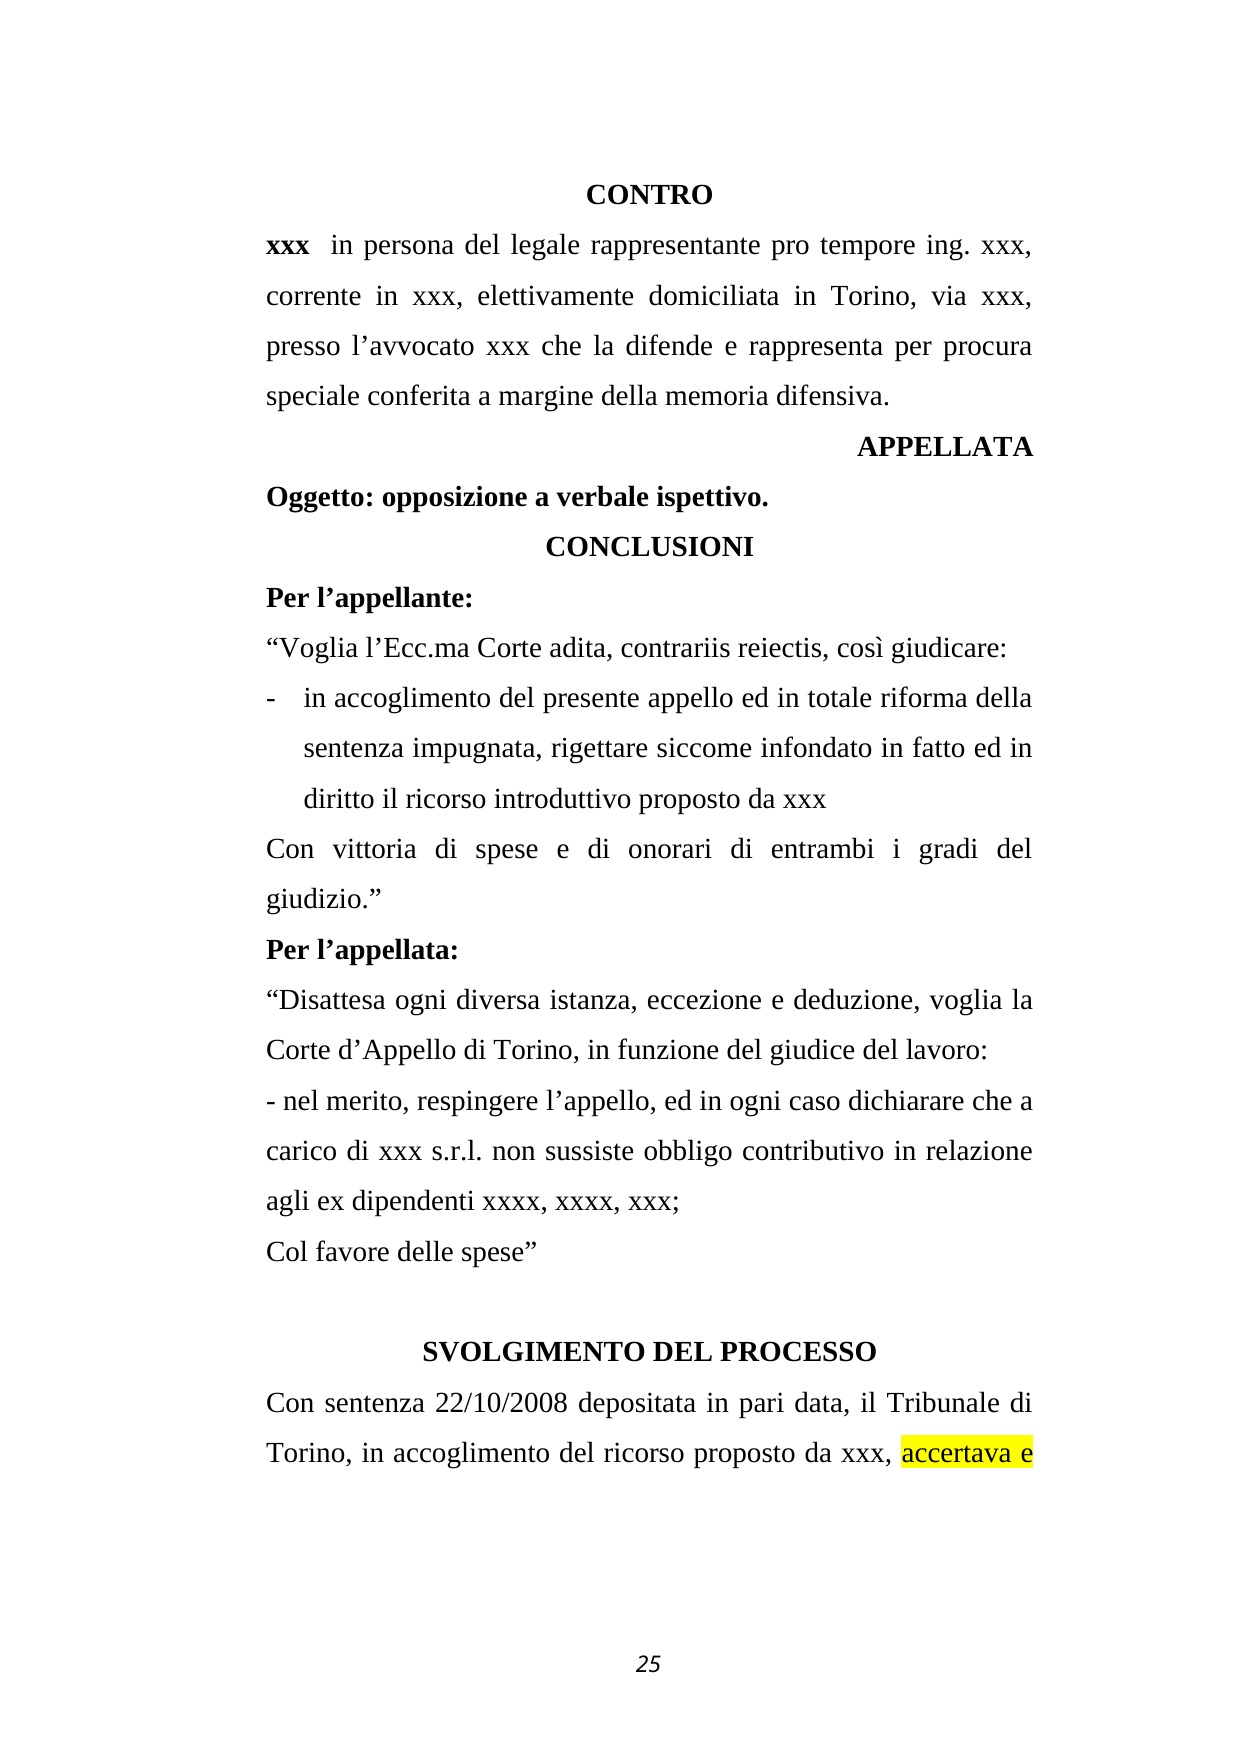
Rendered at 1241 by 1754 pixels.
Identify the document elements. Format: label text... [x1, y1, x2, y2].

text Con vittoria di spese e di onorari di entrambi i gradi del giudizio.” [266, 831, 1033, 915]
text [266, 1385, 1033, 1468]
subtitle xxx in persona del legale rappresentante pro tempore ing. xxx, corrente in xxx, elettivamente domiciliata in Torino, via xxx, presso l’avvocato xxx che la difende e rappresenta per procura speciale conferita a margine della memoria difensiva. [266, 227, 1033, 412]
text Per l’appellata: [266, 932, 1033, 965]
subtitle SVOLGIMENTO DEL PROCESSO [266, 1334, 1033, 1368]
text Col favore delle spese” [266, 1234, 1033, 1267]
text Per l’appellante: [266, 580, 1033, 613]
subtitle CONCLUSIONI [266, 529, 1033, 563]
subtitle CONTRO [266, 177, 1033, 211]
subtitle APPELLATA [266, 429, 1033, 462]
list in accoglimento del presente appello ed in totale riforma della sentenza impugnata, rigettare siccome infondato in fatto ed in diritto il ricorso introduttivo proposto da xxx [266, 680, 1033, 814]
text “Disattesa ogni diversa istanza, eccezione e deduzione, voglia d’Appello di Torino, in funzione del giudice del lavoro: [266, 982, 1033, 1066]
text - nel merito, respingere l’appello, ed in ogni caso dichiarare che a carico di xxx s.r.l. non sussiste obbligo contributivo in relazione agli ex dipendenti xxxx, xxxx, xxx; [266, 1083, 1033, 1217]
text “Voglia l’Ecc.ma Corte adita, contrariis reiectis, così giudicare: [266, 630, 1033, 663]
text Oggetto: opposizione a verbale ispettivo. [266, 479, 1033, 513]
